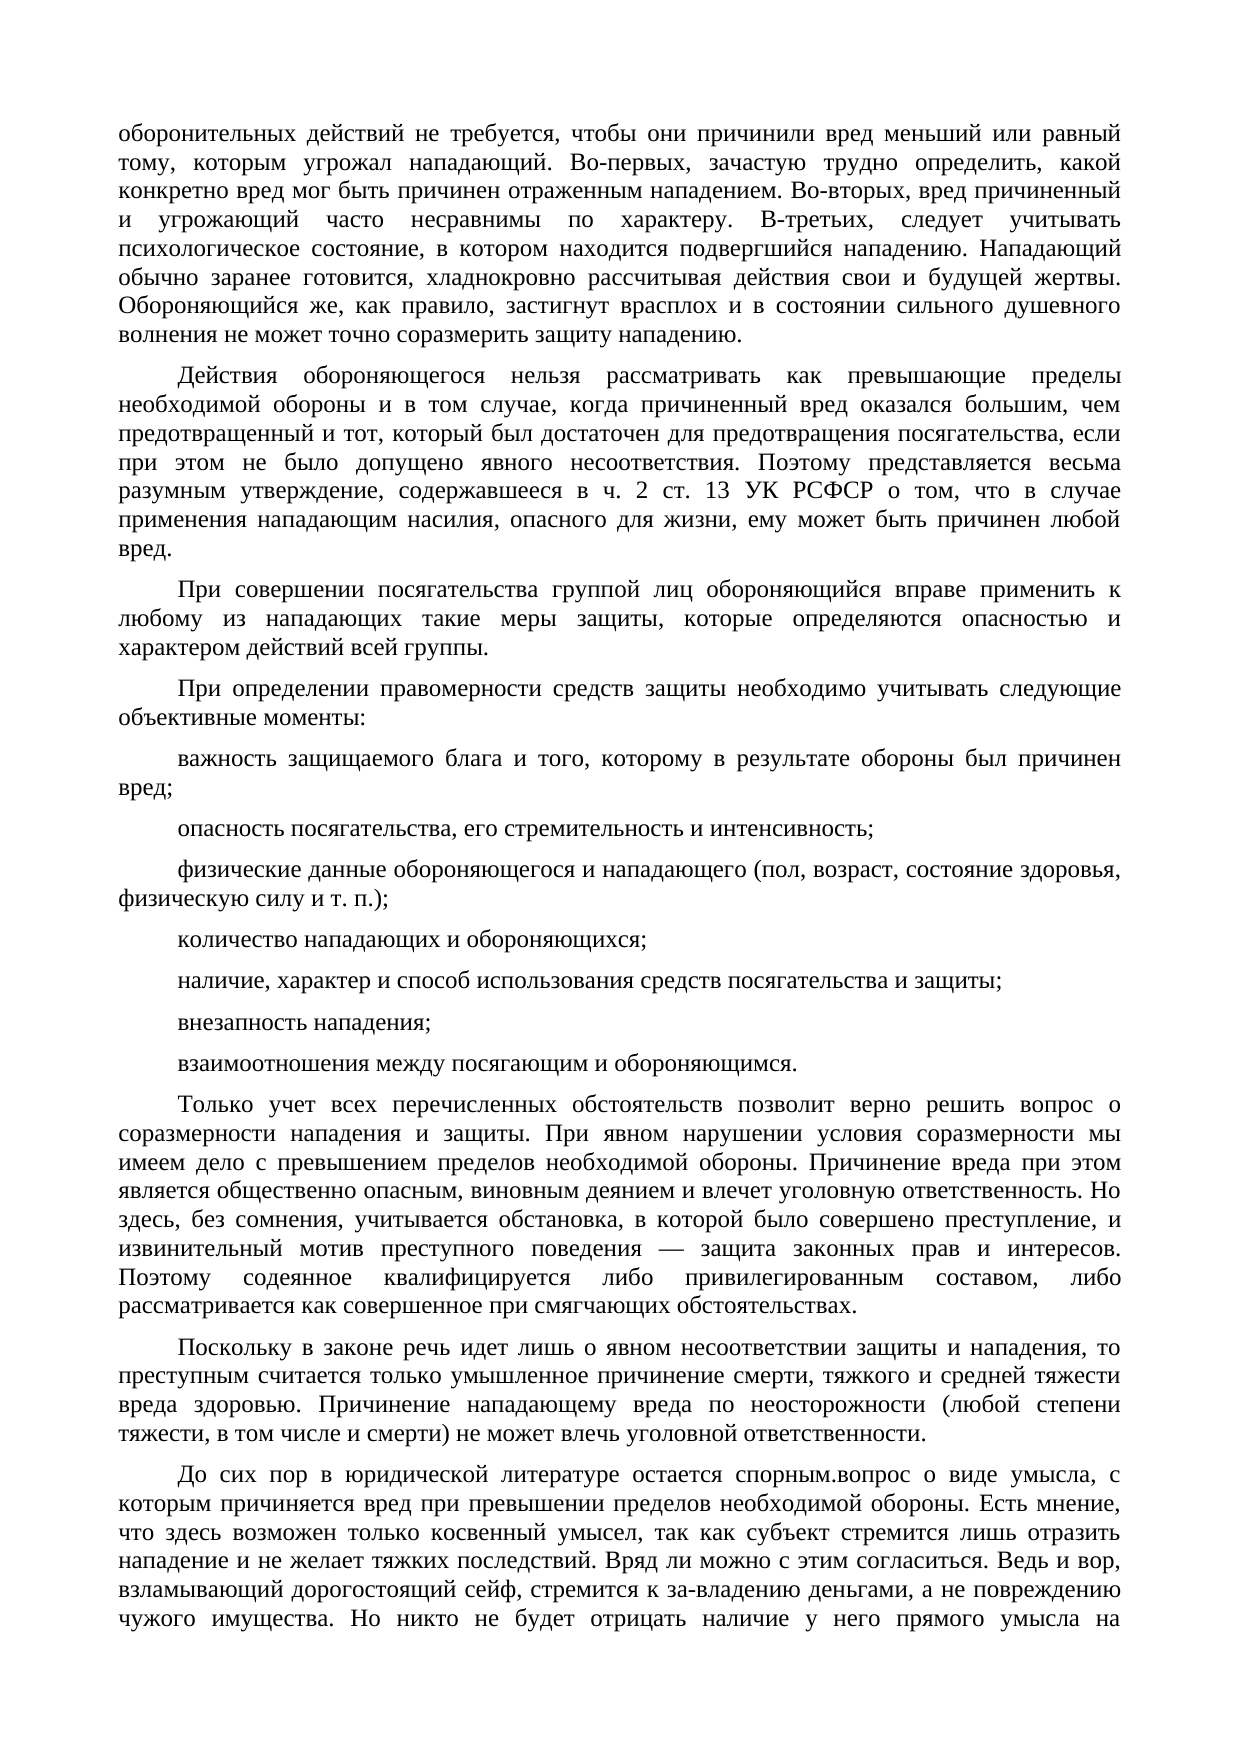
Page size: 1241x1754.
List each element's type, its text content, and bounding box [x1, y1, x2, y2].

text внезапность нападения; [118, 1007, 1122, 1036]
text наличие, характер и способ использования средств посягательства и защиты; [118, 966, 1122, 994]
text физические данные обороняющегося и нападающего (пол, возраст, состояние здоровья, физическую силу и т. п.); [118, 854, 1122, 912]
text Действия обороняющегося нельзя рассматривать как превышающие пределы необходимой обороны и в том случае, когда причиненный вред оказался большим, чем предотвращенный и тот, который был достаточен для предотвращения посягательства, если при этом не было допущено явного несоответствия. Поэтому представляется весьма разумным утверждение, содержавшееся в ч. 2 ст. 13 УК РСФСР о том, что в случае применения нападающим насилия, опасного для жизни, ему может быть причинен любой вред. [118, 361, 1122, 562]
text опасность посягательства, его стремительность и интенсивность; [118, 813, 1122, 842]
text важность защищаемого блага и того, которому в результате обороны был причинен вред; [118, 743, 1122, 801]
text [118, 118, 1122, 348]
text Только учет всех перечисленных обстоятельств позволит верно решить вопрос о соразмерности нападения и защиты. При явном нарушении условия соразмерности мы имеем дело с превышением пределов необходимой обороны. Причинение вреда при этом является общественно опасным, виновным деянием и влечет уголовную ответственность. Но здесь, без сомнения, учитывается обстановка, в которой было совершено преступление, и извинительный мотив преступного поведения — защита законных прав и интересов. Поэтому содеянное квалифицируется либо привилегированным составом, либо рассматривается как совершенное при смягчающих обстоятельствах. [118, 1089, 1122, 1319]
text При совершении посягательства группой лиц обороняющийся вправе применить к любому из нападающих такие меры защиты, которые определяются опасностью и характером действий всей группы. [118, 574, 1122, 661]
text Поскольку в законе речь идет лишь о явном несоответствии защиты и нападения, то преступным считается только умышленное причинение смерти, тяжкого и средней тяжести вреда здоровью. Причинение нападающему вреда по неосторожности (любой степени тяжести, в том числе и смерти) не может влечь уголовной ответственности. [118, 1332, 1122, 1447]
text количество нападающих и обороняющихся; [118, 924, 1122, 953]
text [118, 1459, 1122, 1632]
text взаимоотношения между посягающим и обороняющимся. [118, 1048, 1122, 1077]
text При определении правомерности средств защиты необходимо учитывать следующие объективные моменты: [118, 673, 1122, 731]
